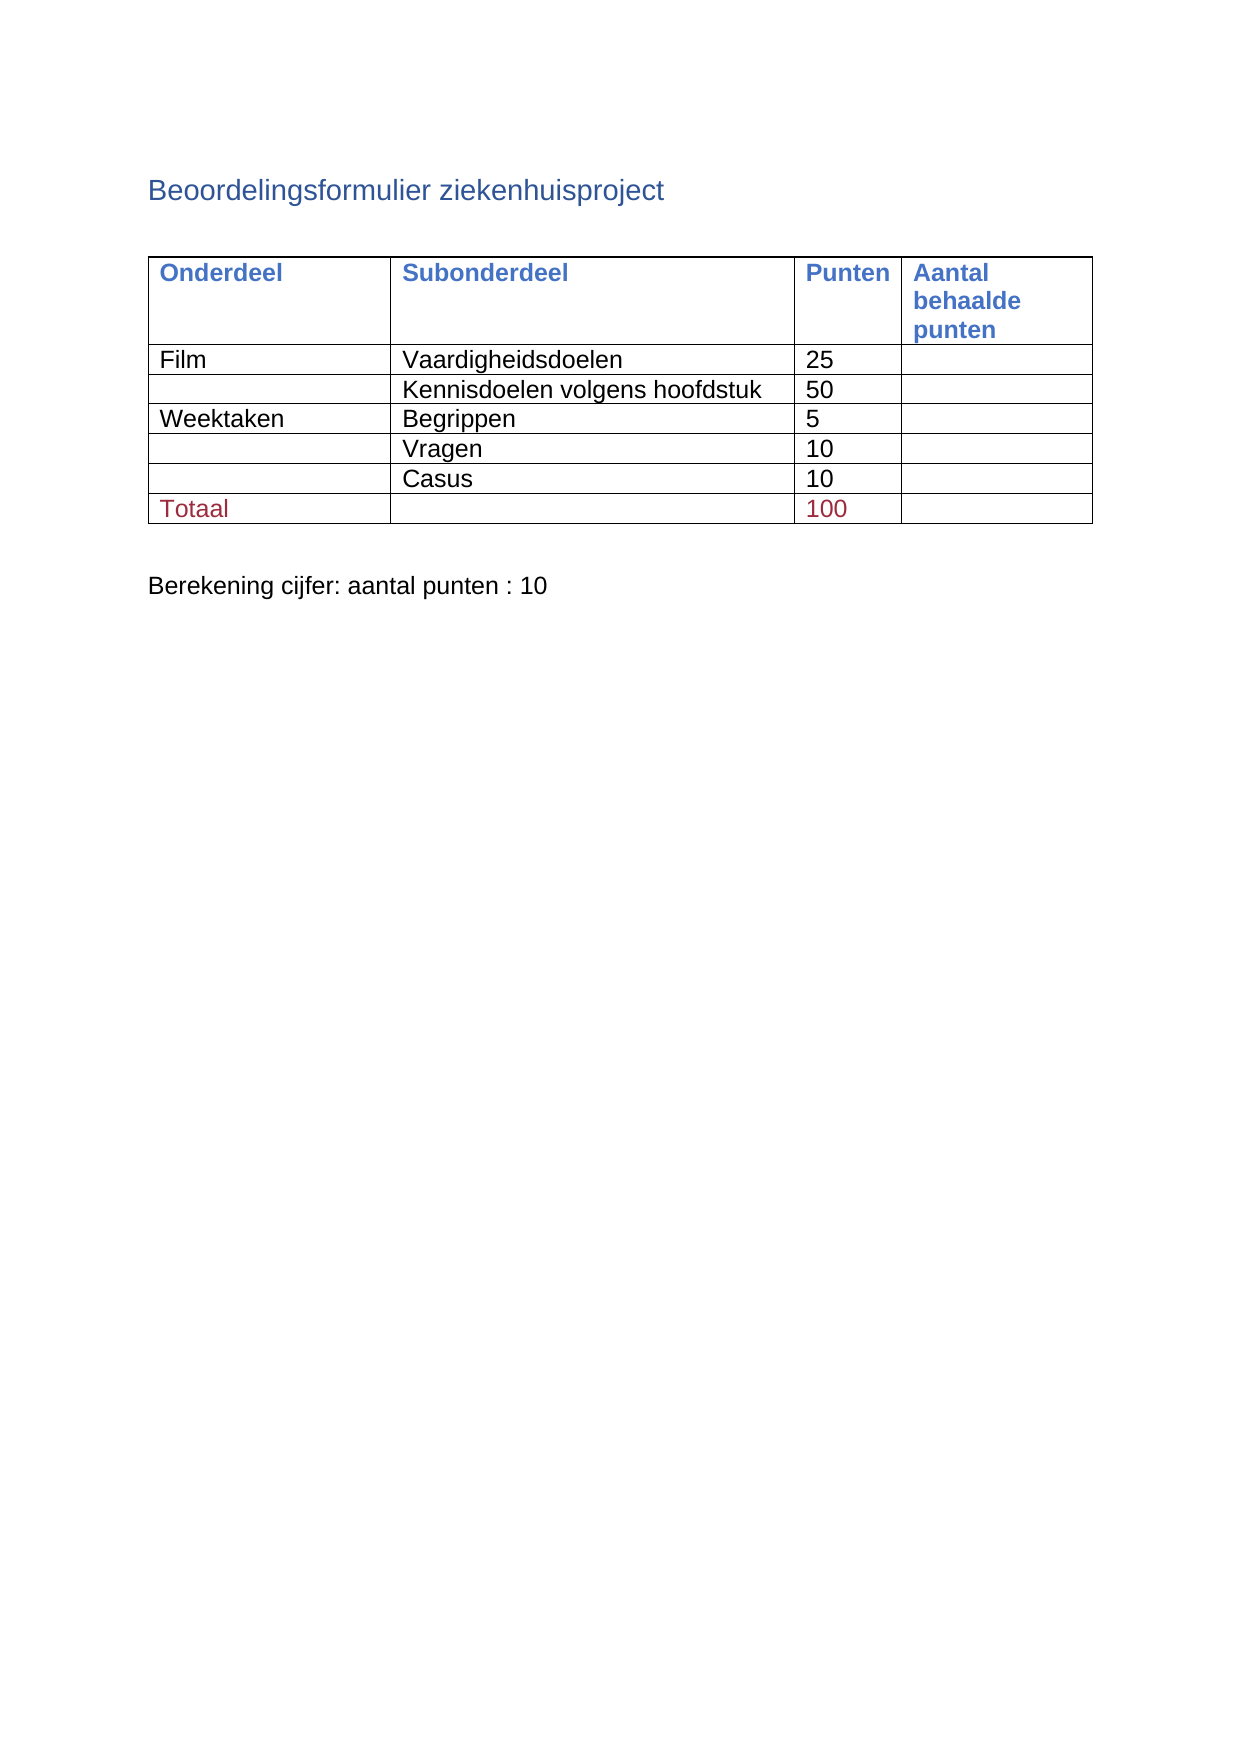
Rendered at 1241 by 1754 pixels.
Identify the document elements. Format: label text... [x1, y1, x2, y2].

table_cell Vragen [391, 434, 794, 463]
table_cell [902, 404, 1092, 433]
table_cell 50 [795, 375, 901, 403]
table_header Subonderdeel [391, 258, 794, 344]
table_header Aantal behaalde punten [902, 258, 1092, 344]
table_cell 5 [795, 404, 901, 433]
table_cell 100 [795, 494, 901, 522]
table_cell [902, 464, 1092, 493]
table_cell 10 [795, 434, 901, 463]
text Berekening cijfer: aantal punten : 10 [148, 571, 1093, 600]
table_cell Film [149, 345, 390, 373]
table_cell Totaal [149, 494, 390, 522]
table_cell [902, 494, 1092, 522]
table_cell [902, 345, 1092, 373]
table_cell [391, 494, 794, 522]
table_cell Begrippen [391, 404, 794, 433]
table_cell [149, 375, 390, 403]
table_cell Vaardigheidsdoelen [391, 345, 794, 373]
table_cell [902, 434, 1092, 463]
subtitle Beoordelingsformulier ziekenhuisproject [148, 173, 1093, 206]
table_cell [149, 434, 390, 463]
table_header Onderdeel [149, 258, 390, 344]
table_cell [149, 464, 390, 493]
table_cell Casus [391, 464, 794, 493]
table_cell 25 [795, 345, 901, 373]
table_cell 10 [795, 464, 901, 493]
table_header Punten [795, 258, 901, 344]
table_cell [902, 375, 1092, 403]
table_cell Weektaken [149, 404, 390, 433]
table_cell Kennisdoelen volgens hoofdstuk [391, 375, 794, 403]
